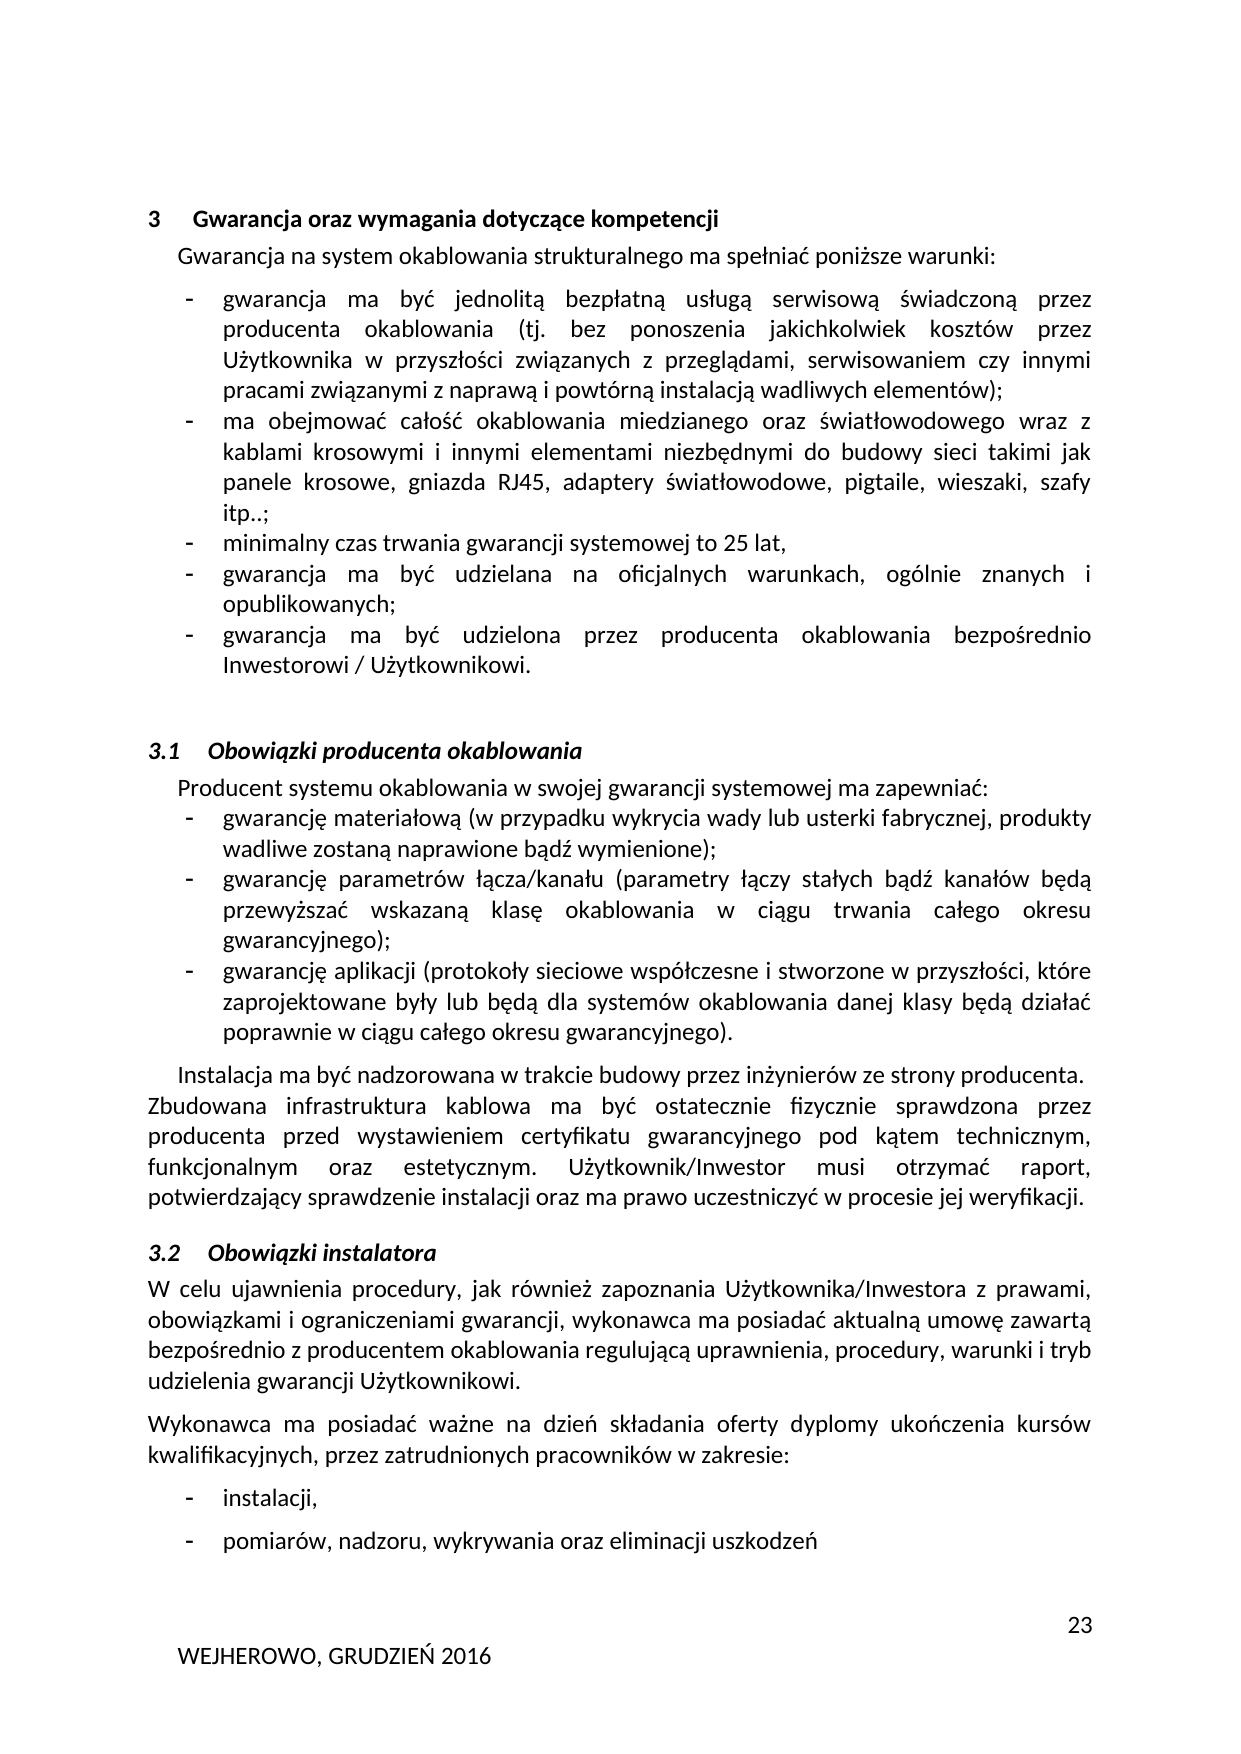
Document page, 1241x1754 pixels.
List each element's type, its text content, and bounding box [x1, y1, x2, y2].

list ma obejmować całość okablowania miedzianego oraz światłowodowego wraz z kablami krosowymi i innymi elementami niezbędnymi do budowy sieci takimi jak panele krosowe, gniazda RJ45, adaptery światłowodowe, pigtaile, wieszaki, szafy itp..; [185, 405, 1092, 527]
list gwarancja ma być udzielona przez producenta okablowania bezpośrednio Inwestorowi / Użytkownikowi. [185, 619, 1092, 680]
list minimalny czas trwania gwarancji systemowej to 25 lat, [185, 527, 1092, 558]
list gwarancję aplikacji (protokoły sieciowe współczesne i stworzone w przyszłości, które zaprojektowane były lub będą dla systemów okablowania danej klasy będą działać poprawnie w ciągu całego okresu gwarancyjnego). [185, 955, 1092, 1047]
subtitle Gwarancja oraz wymagania dotyczące kompetencji [148, 203, 1092, 234]
text W celu ujawnienia procedury, jak również zapoznania Użytkownika/Inwestora z prawami, obowiązkami i ograniczeniami gwarancji, wykonawca ma posiadać aktualną umowę zawartą bezpośrednio z producentem okablowania regulującą uprawnienia, procedury, warunki i tryb udzielenia gwarancji Użytkownikowi. [148, 1274, 1092, 1396]
list instalacji, [185, 1482, 1092, 1512]
list gwarancja ma być jednolitą bezpłatną usługą serwisową świadczoną przez producenta okablowania (tj. bez ponoszenia jakichkolwiek kosztów przez Użytkownika w przyszłości związanych z przeglądami, serwisowaniem czy innymi pracami związanymi z naprawą i powtórną instalacją wadliwych elementów); [185, 283, 1092, 405]
subtitle Obowiązki instalatora [148, 1237, 1092, 1267]
text Instalacja ma być nadzorowana w trakcie budowy przez inżynierów ze strony producenta. [177, 1059, 1092, 1090]
list gwarancja ma być udzielana na oficjalnych warunkach, ogólnie znanych i opublikowanych; [185, 558, 1092, 619]
list pomiarów, nadzoru, wykrywania oraz eliminacji uszkodzeń [185, 1525, 1092, 1555]
subtitle Obowiązki producenta okablowania [148, 735, 1092, 766]
text Wykonawca ma posiadać ważne na dzień składania oferty dyplomy ukończenia kursów kwalifikacyjnych, przez zatrudnionych pracowników w zakresie: [148, 1408, 1092, 1469]
text Zbudowana infrastruktura kablowa ma być ostatecznie fizycznie sprawdzona przez producenta przed wystawieniem certyfikatu gwarancyjnego pod kątem technicznym, funkcjonalnym oraz estetycznym. Użytkownik/Inwestor musi otrzymać raport, potwierdzający sprawdzenie instalacji oraz ma prawo uczestniczyć w procesie jej weryfikacji. [148, 1090, 1092, 1212]
text Producent systemu okablowania w swojej gwarancji systemowej ma zapewniać: [177, 772, 1092, 803]
list gwarancję materiałową (w przypadku wykrycia wady lub usterki fabrycznej, produkty wadliwe zostaną naprawione bądź wymienione); [185, 803, 1092, 864]
text Gwarancja na system okablowania strukturalnego ma spełniać poniższe warunki: [177, 240, 1092, 271]
list gwarancję parametrów łącza/kanału (parametry łączy stałych bądź kanałów będą przewyższać wskazaną klasę okablowania w ciągu trwania całego okresu gwarancyjnego); [185, 864, 1092, 955]
